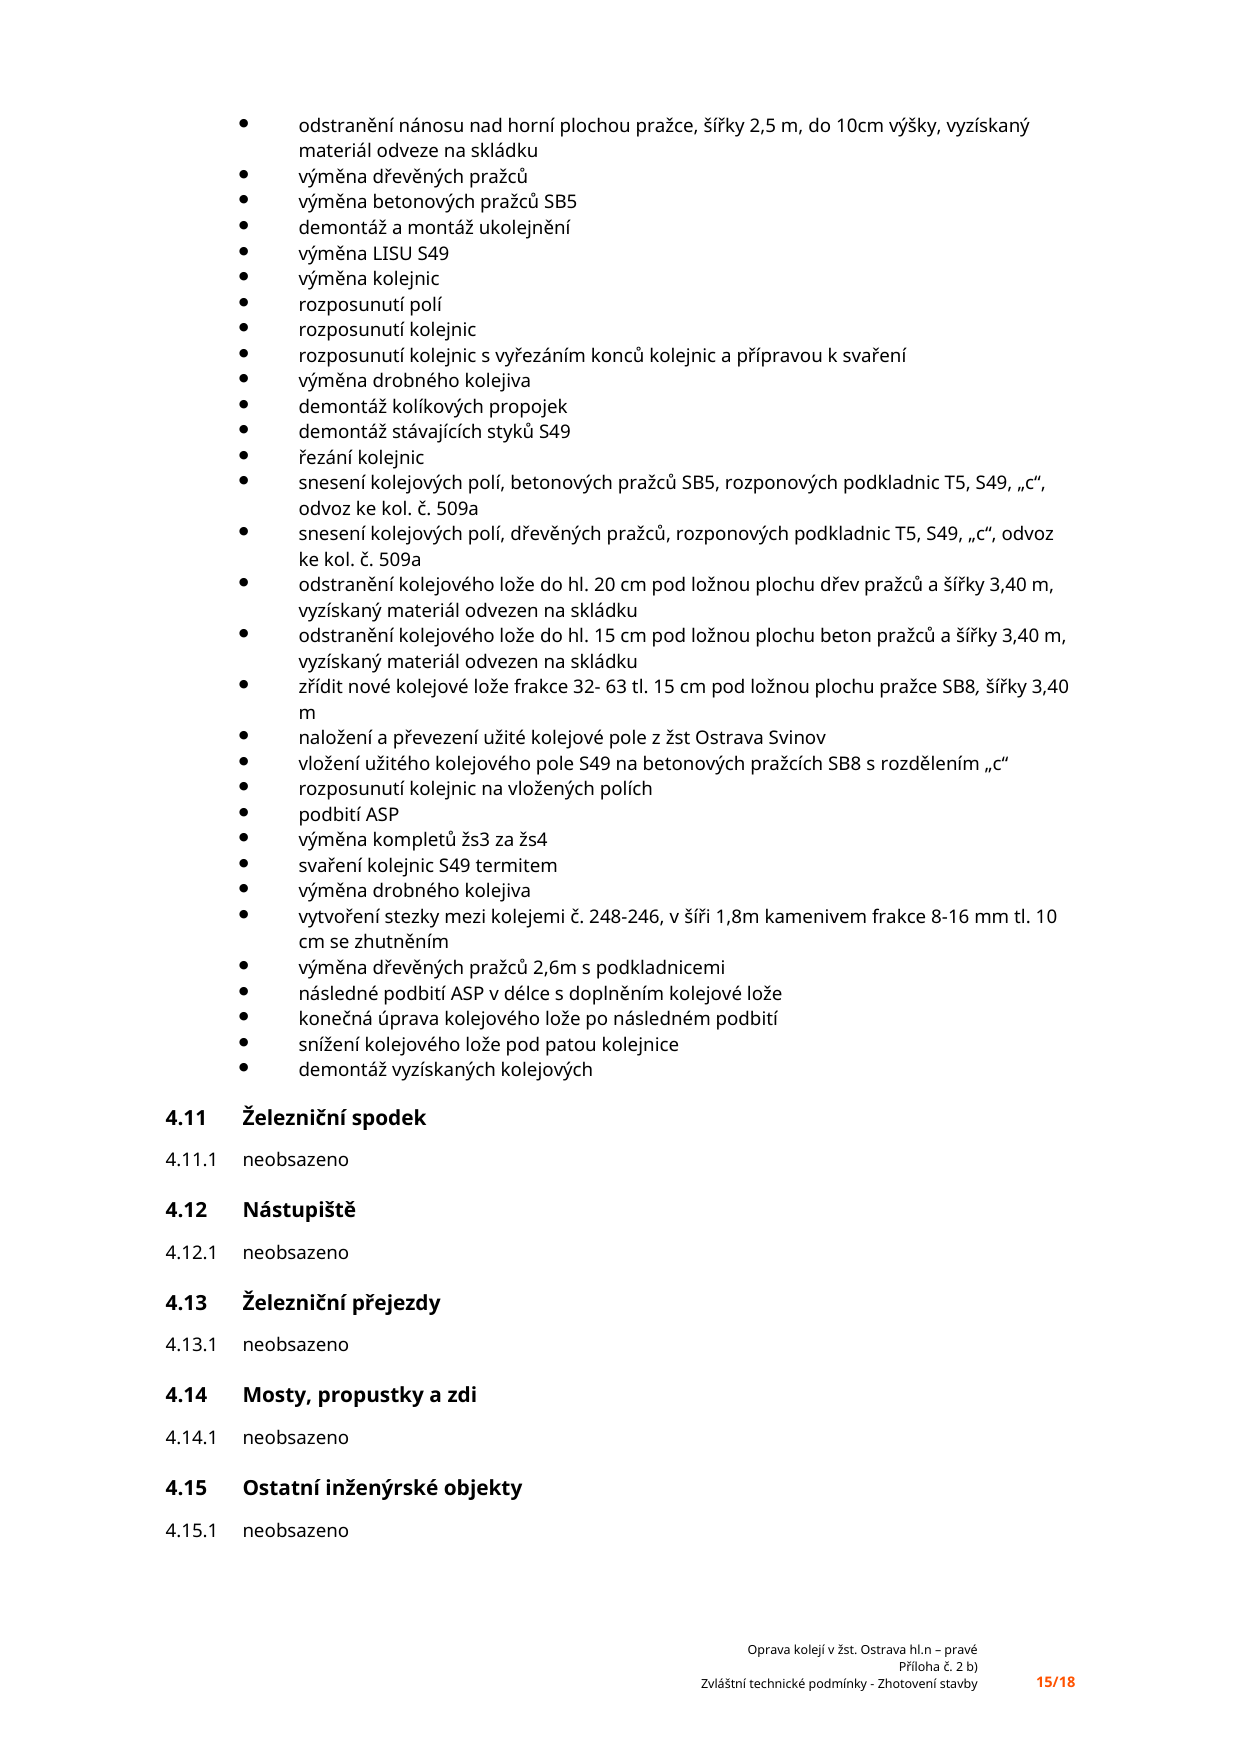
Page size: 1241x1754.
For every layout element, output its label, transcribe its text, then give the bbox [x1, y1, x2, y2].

list podbití ASP [239, 801, 1075, 827]
list odstranění kolejového lože do hl. 15 cm pod ložnou plochu beton pražců a šířky 3,40 m, vyzískaný materiál odvezen na skládku [239, 623, 1075, 674]
text neobsazeno [165, 1147, 1075, 1172]
list řezání kolejnic [239, 444, 1075, 469]
list výměna betonových pražců SB5 [239, 189, 1075, 214]
list odstranění nánosu nad horní plochou pražce, šířky 2,5 m, do 10cm výšky, vyzískaný materiál odveze na skládku [239, 112, 1075, 163]
list demontáž stávajících styků S49 [239, 418, 1075, 444]
list vložení užitého kolejového pole S49 na betonových pražcích SB8 s rozdělením „c“ [239, 750, 1075, 776]
list výměna drobného kolejiva [239, 878, 1075, 903]
text neobsazeno [165, 1424, 1075, 1450]
text neobsazeno [165, 1517, 1075, 1542]
list svaření kolejnic S49 termitem [239, 852, 1075, 878]
list výměna kolejnic [239, 265, 1075, 291]
list demontáž kolíkových propojek [239, 393, 1075, 418]
list snesení kolejových polí, betonových pražců SB5, rozponových podkladnic T5, S49, „c“, odvoz ke kol. č. 509a [239, 469, 1075, 521]
text Mosty, propustky a zdi [165, 1381, 1075, 1409]
list snesení kolejových polí, dřevěných pražců, rozponových podkladnic T5, S49, „c“, odvoz ke kol. č. 509a [239, 521, 1075, 572]
list snížení kolejového lože pod patou kolejnice [239, 1031, 1075, 1056]
text neobsazeno [165, 1332, 1075, 1357]
text neobsazeno [165, 1239, 1075, 1265]
list rozposunutí kolejnic s vyřezáním konců kolejnic a přípravou k svaření [239, 342, 1075, 367]
list výměna dřevěných pražců [239, 163, 1075, 189]
list zřídit nové kolejové lože frakce 32- 63 tl. 15 cm pod ložnou plochu pražce SB8, šířky 3,40 m [239, 674, 1075, 725]
list výměna LISU S49 [239, 240, 1075, 265]
list odstranění kolejového lože do hl. 20 cm pod ložnou plochu dřev pražců a šířky 3,40 m, vyzískaný materiál odvezen na skládku [239, 572, 1075, 623]
list výměna drobného kolejiva [239, 367, 1075, 393]
list výměna kompletů žs3 za žs4 [239, 827, 1075, 852]
list rozposunutí kolejnic [239, 316, 1075, 342]
list naložení a převezení užité kolejové pole z žst Ostrava Svinov [239, 725, 1075, 750]
list demontáž vyzískaných kolejových [239, 1056, 1075, 1082]
list rozposunutí kolejnic na vložených polích [239, 776, 1075, 801]
list výměna dřevěných pražců 2,6m s podkladnicemi [239, 954, 1075, 980]
list konečná úprava kolejového lože po následném podbití [239, 1005, 1075, 1031]
list rozposunutí polí [239, 291, 1075, 316]
list vytvoření stezky mezi kolejemi č. 248-246, v šíři 1,8m kamenivem frakce 8-16 mm tl. 10 cm se zhutněním [239, 903, 1075, 954]
text Železniční spodek [165, 1103, 1075, 1131]
list demontáž a montáž ukolejnění [239, 214, 1075, 240]
text Nástupiště [165, 1195, 1075, 1224]
text Ostatní inženýrské objekty [165, 1473, 1075, 1502]
text Železniční přejezdy [165, 1288, 1075, 1316]
list následné podbití ASP v délce s doplněním kolejové lože [239, 980, 1075, 1005]
